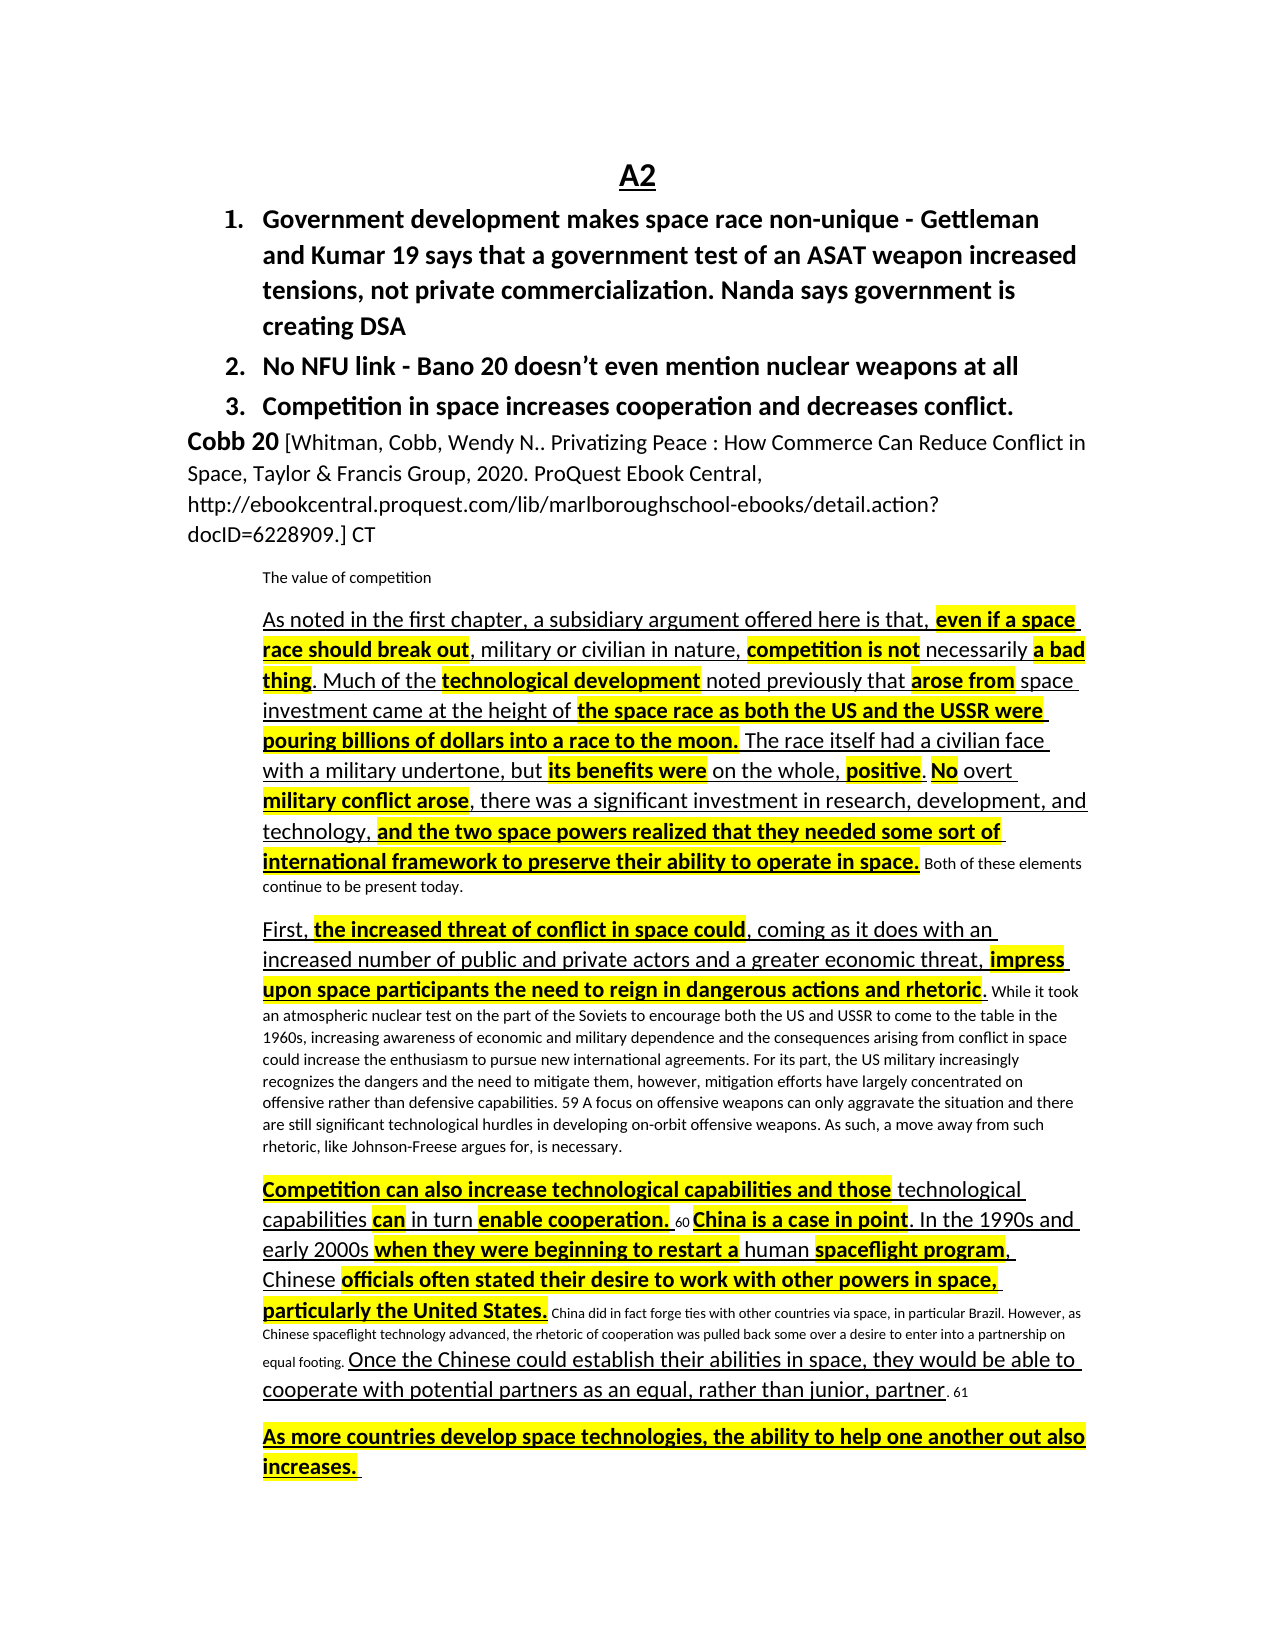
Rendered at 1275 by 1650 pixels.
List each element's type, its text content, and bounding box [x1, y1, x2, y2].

subtitle Government development makes space race non-unique - Gettleman and Kumar 19 says that a government test of an ASAT weapon increased tensions, not private commercialization. Nanda says government is creating DSA [225, 202, 1087, 342]
text The value of competition [262, 567, 1087, 587]
text Competition can also increase technological capabilities and those technological capabilities can in turn enable cooperation. 60 China is a case in point. In the 1990s and early 2000s when they were beginning to restart a human spaceflight program, Chinese officials often stated their desire to work with other powers in space, particularly the United States. China did in fact forge ties with other countries via space, in particular Brazil. However, as Chinese spaceflight technology advanced, the rhetoric of cooperation was pulled back some over a desire to enter into a partnership on equal footing. Once the Chinese could establish their abilities in space, they would be able to cooperate with potential partners as an equal, rather than junior, partner. 61 [262, 1175, 1087, 1403]
text As noted in the first chapter, a subsidiary argument offered here is that, even if a space race should break out, military or civilian in nature, competition is not necessarily a bad thing. Much of the technological development noted previously that arose from space investment came at the height of the space race as both the US and the USSR were pouring billions of dollars into a race to the moon. The race itself had a civilian face with a military undertone, but its benefits were on the whole, positive. No overt military conflict arose, there was a significant investment in research, development, and technology, and the two space powers realized that they needed some sort of international framework to preserve their ability to operate in space. Both of these elements continue to be present today. [262, 605, 1087, 811]
subtitle Competition in space increases cooperation and decreases conflict. [225, 389, 1087, 422]
subtitle A2 [187, 154, 1087, 195]
text Cobb 20 [Whitman, Cobb, Wendy N.. Privatizing Peace : How Commerce Can Reduce Conflict in Space, Taylor & Francis Group, 2020. ProQuest Ebook Central, http://ebookcentral.proquest.com/lib/marlboroughschool-ebooks/detail.action?docID=6228909.] CT [187, 424, 1087, 548]
text As more countries develop space technologies, the ability to help one another out also increases. [262, 1422, 1087, 1481]
subtitle No NFU link - Bano 20 doesn’t even mention nuclear weapons at all [225, 349, 1087, 382]
text As noted in the first chapter, a subsidiary argument offered here is that, even if a space race should break out, military or civilian in nature, competition is not necessarily a bad thing. Much of the technological development noted previously that arose from space investment came at the height of the space race as both the US and the USSR were pouring billions of dollars into a race to the moon. The race itself had a civilian face with a military undertone, but its benefits were on the whole, positive. No overt military conflict arose, there was a significant investment in research, development, and technology, and the two space powers realized that they needed some sort of international framework to preserve their ability to operate in space. Both of these elements continue to be present today. [262, 812, 1087, 897]
text First, the increased threat of conflict in space could, coming as it does with an increased number of public and private actors and a greater economic threat, impress upon space participants the need to reign in dangerous actions and rhetoric. While it took an atmospheric nuclear test on the part of the Soviets to encourage both the US and USSR to come to the table in the 1960s, increasing awareness of economic and military dependence and the consequences arising from conflict in space could increase the enthusiasm to pursue new international agreements. For its part, the US military increasingly recognizes the dangers and the need to mitigate them, however, mitigation efforts have largely concentrated on offensive rather than defensive capabilities. 59 A focus on offensive weapons can only aggravate the situation and there are still significant technological hurdles in developing on-orbit offensive weapons. As such, a move away from such rhetoric, like Johnson-Freese argues for, is necessary. [262, 915, 1087, 1157]
